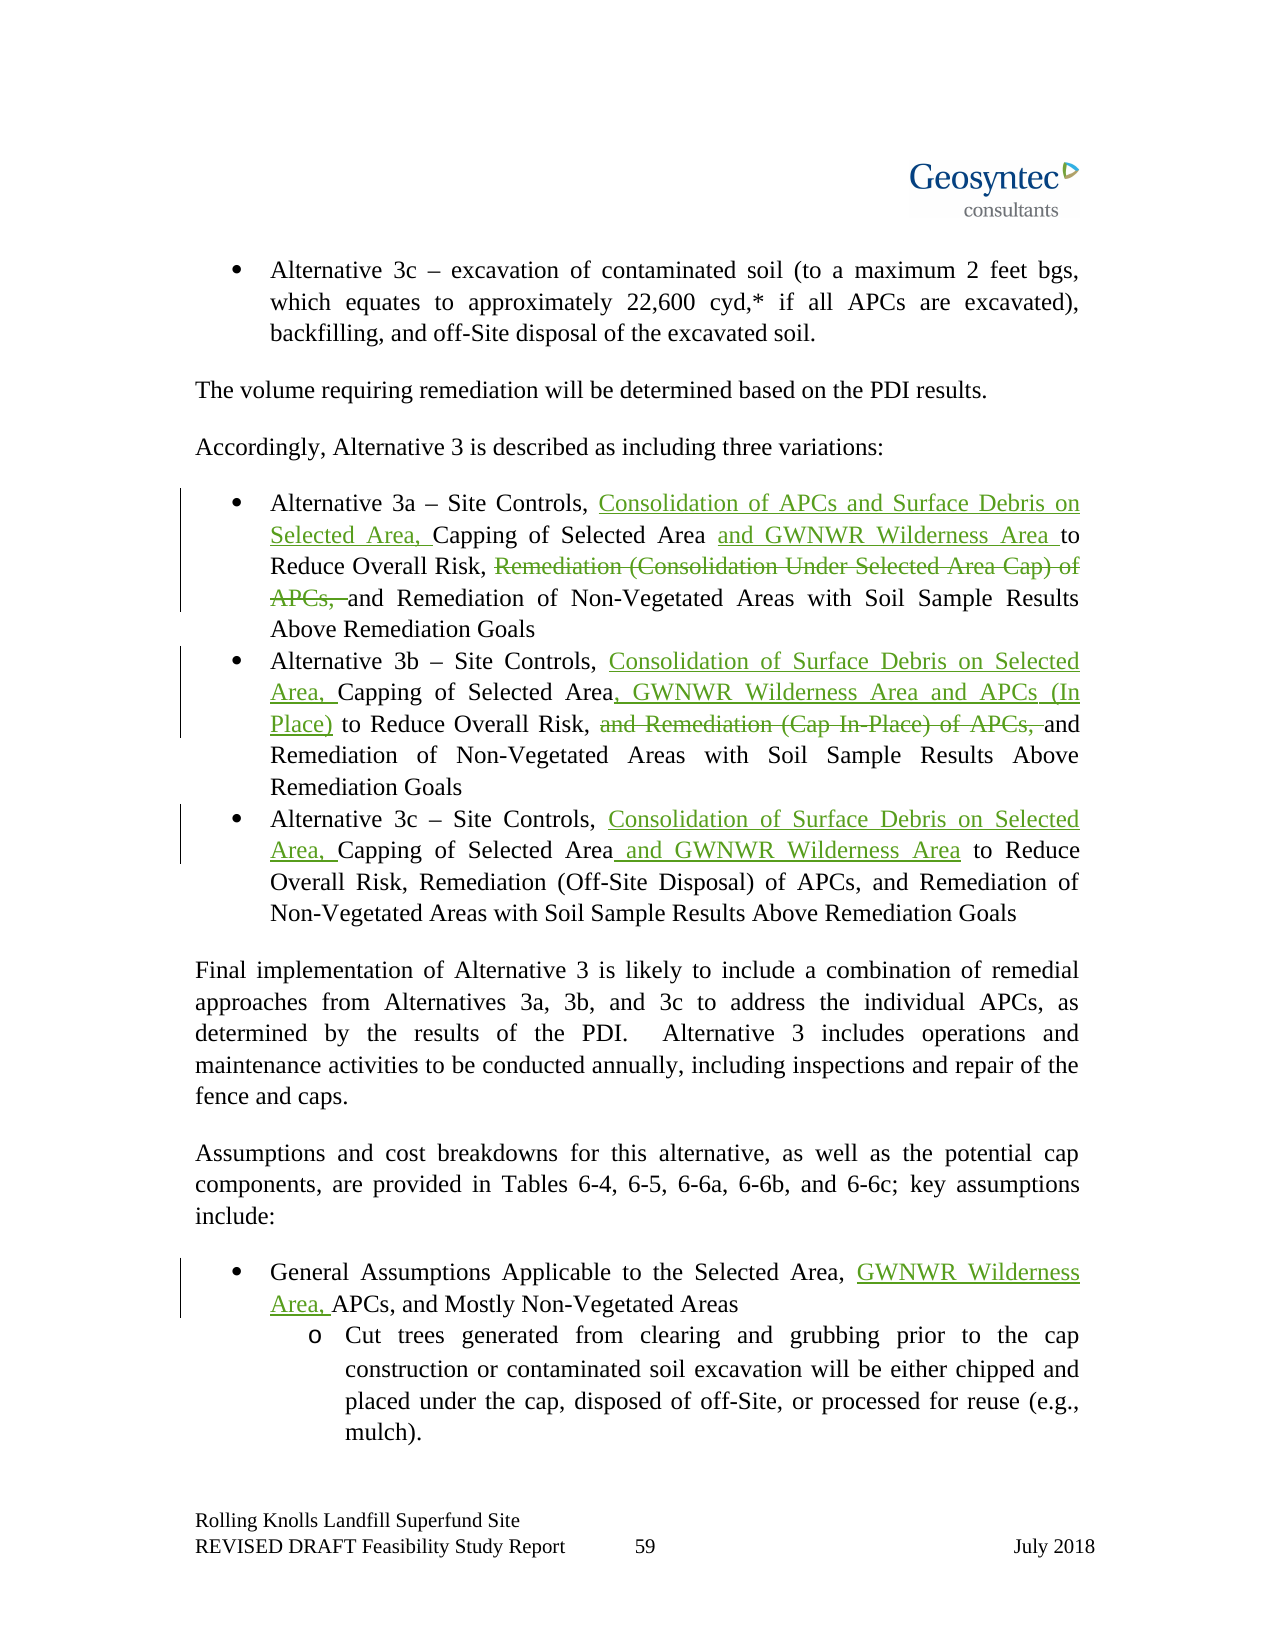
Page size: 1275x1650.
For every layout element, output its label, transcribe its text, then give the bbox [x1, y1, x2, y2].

list Alternative 3c – excavation of contaminated soil (to a maximum 2 feet bgs, which equates to approximately 22,600 cyd,* if all APCs are excavated), backfilling, and off-Site disposal of the excavated soil. [232, 255, 1080, 347]
list Alternative 3a – Site Controls, Capping of Selected Area to Reduce Overall Risk, and Remediation of Non-Vegetated Areas with Soil Sample Results Above Remediation Goals [232, 488, 1080, 643]
list General Assumptions Applicable to the Selected Area, APCs, and Mostly Non-Vegetated Areas [232, 1257, 1080, 1318]
list Cut trees generated from clearing and grubbing prior to the cap construction or contaminated soil excavation will be either chipped and placed under the cap, disposed of off-Site, or processed for reuse (e.g., mulch). [307, 1321, 1080, 1446]
picture [908, 160, 1080, 218]
text Assumptions and cost breakdowns for this alternative, as well as the potential cap components, are provided in Tables 6-4, 6-5, 6-6a, 6-6b, and 6-6c; key assumptions include: [195, 1138, 1080, 1230]
text Accordingly, Alternative 3 is described as including three variations: [195, 432, 1080, 460]
text Final implementation of Alternative 3 is likely to include a combination of remedial approaches from Alternatives 3a, 3b, and 3c to address the individual APCs, as determined by the results of the PDI. Alternative 3 includes operations and maintenance activities to be conducted annually, including inspections and repair of the fence and caps. [195, 955, 1080, 1110]
list Alternative 3b – Site Controls, Capping of Selected Area to Reduce Overall Risk, and Remediation of Non-Vegetated Areas with Soil Sample Results Above Remediation Goals [232, 646, 1080, 801]
text The volume requiring remediation will be determined based on the PDI results. [195, 375, 1080, 404]
list Alternative 3c – Site Controls, Capping of Selected Area to Reduce Overall Risk, Remediation (Off-Site Disposal) of APCs, and Remediation of Non-Vegetated Areas with Soil Sample Results Above Remediation Goals [232, 804, 1080, 927]
